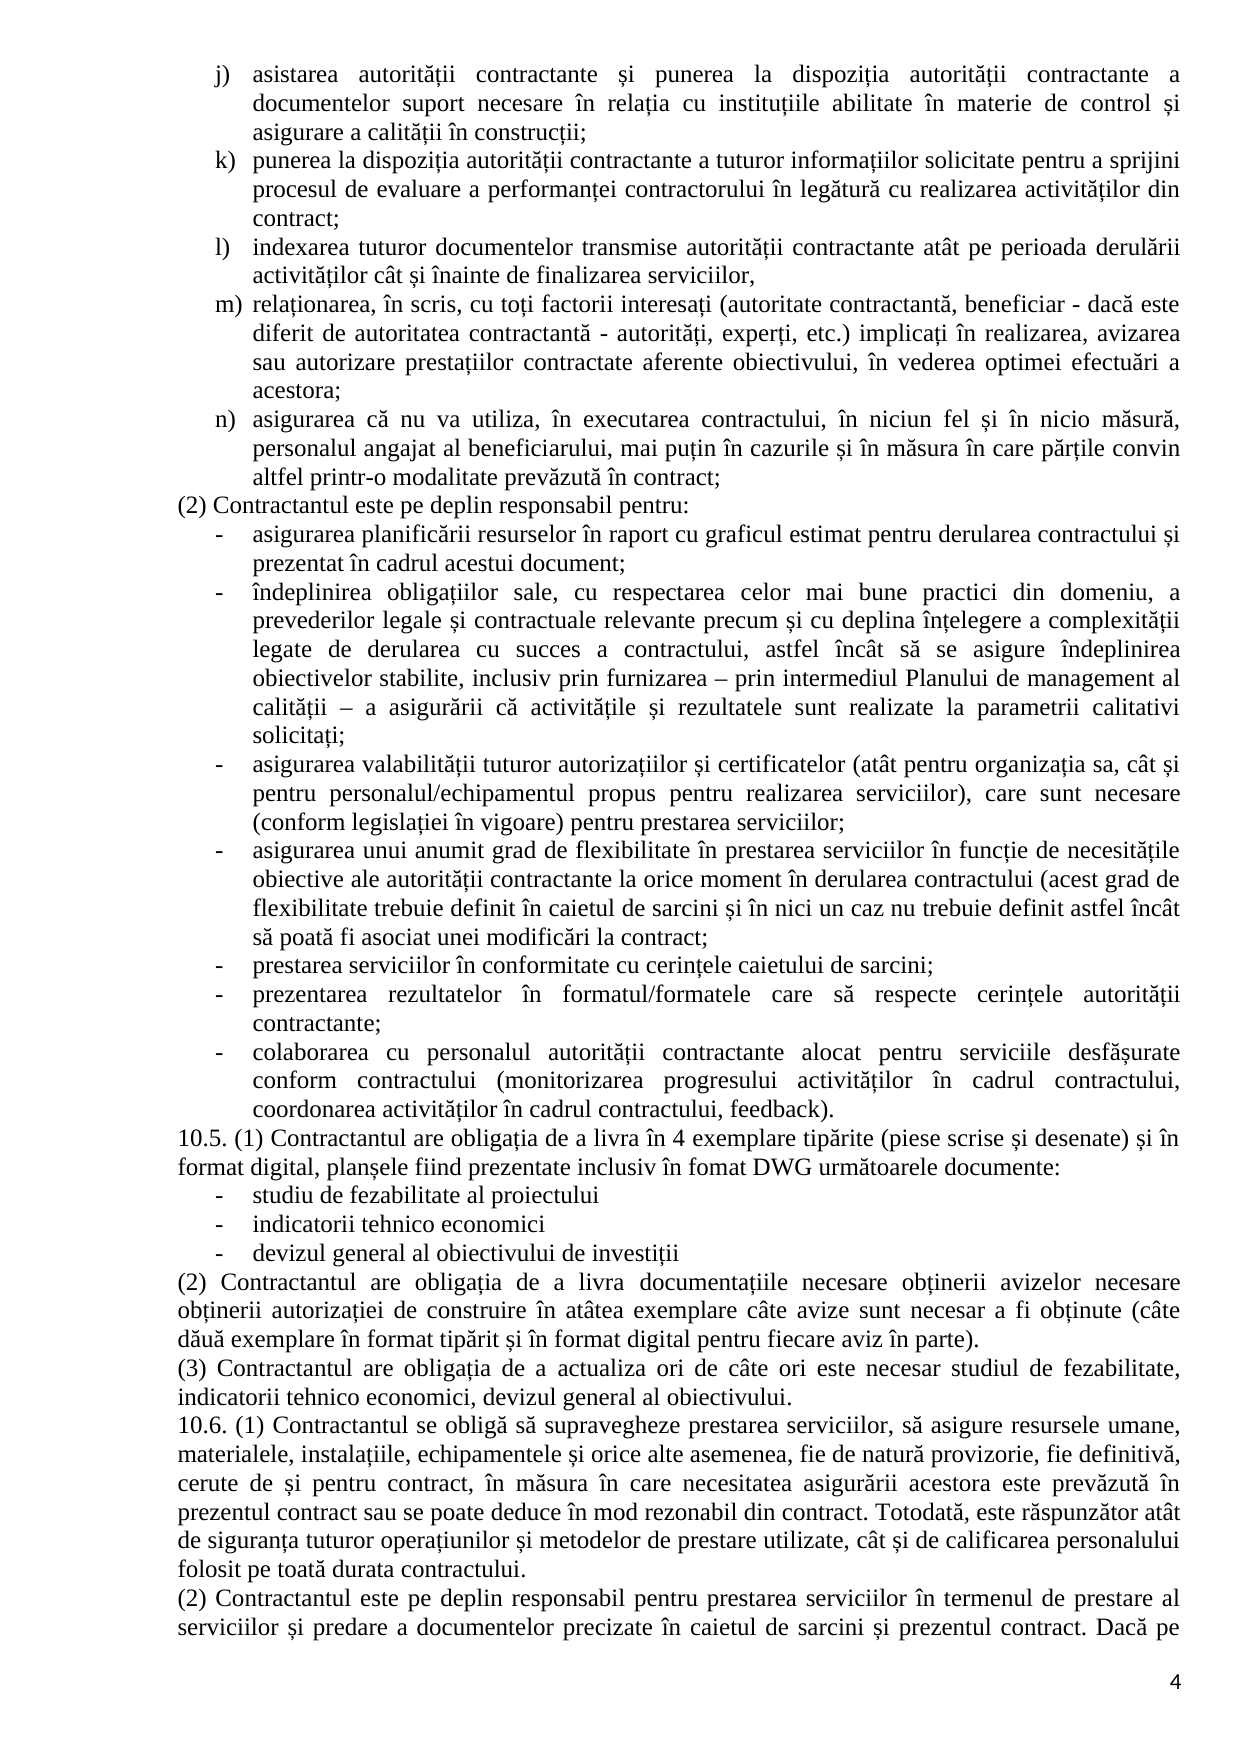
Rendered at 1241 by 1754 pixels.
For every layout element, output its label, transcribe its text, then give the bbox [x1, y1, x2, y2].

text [177, 1583, 1181, 1640]
list devizul general al obiectivului de investiții [215, 1238, 1181, 1267]
text 10.6. (1) Contractantul se obligă să supravegheze prestarea serviciilor, să asigure resursele umane, materialele, instalațiile, echipamentele și orice alte asemenea, fie de natură provizorie, fie definitivă, cerute de și pentru contract, în măsura în care necesitatea asigurării acestora este prevăzută în prezentul contract sau se poate deduce în mod rezonabil din contract. Totodată, este răspunzător atât de siguranța tuturor operațiunilor și metodelor de prestare utilizate, cât și de calificarea personalului folosit pe toată durata contractului. [177, 1410, 1181, 1583]
list îndeplinirea obligațiilor sale, cu respectarea celor mai bune practici din domeniu, a prevederilor legale și contractuale relevante precum și cu deplina înțelegere a complexității legate de derularea cu succes a contractului, astfel încât să se asigure îndeplinirea obiectivelor stabilite, inclusiv prin furnizarea – prin intermediul Planului de management al calității – a asigurării că activitățile și rezultatele sunt realizate la parametrii calitativi solicitați; [215, 577, 1181, 749]
text 10.5. (1) Contractantul are obligația de a livra în 4 exemplare tipărite (piese scrise și desenate) și în format digital, planșele fiind prezentate inclusiv în fomat DWG următoarele documente: [177, 1123, 1181, 1180]
list prestarea serviciilor în conformitate cu cerințele caietului de sarcini; [215, 950, 1181, 979]
list colaborarea cu personalul autorității contractante alocat pentru serviciile desfășurate conform contractului (monitorizarea progresului activităților în cadrul contractului, coordonarea activităților în cadrul contractului, feedback). [215, 1037, 1181, 1123]
list punerea la dispoziția autorității contractante a tuturor informațiilor solicitate pentru a sprijini procesul de evaluare a performanței contractorului în legătură cu realizarea activităților din contract; [215, 145, 1181, 232]
text (2) Contractantul este pe deplin responsabil pentru: [177, 490, 1181, 519]
text (2) Contractantul are obligația de a livra documentațiile necesare obținerii avizelor necesare obținerii autorizației de construire în atâtea exemplare câte avize sunt necesar a fi obținute (câte dăuă exemplare în format tipărit și în format digital pentru fiecare aviz în parte). [177, 1267, 1181, 1353]
list asigurarea valabilității tuturor autorizațiilor și certificatelor (atât pentru organizația sa, cât și pentru personalul/echipamentul propus pentru realizarea serviciilor), care sunt necesare (conform legislației în vigoare) pentru prestarea serviciilor; [215, 749, 1181, 835]
list asigurarea unui anumit grad de flexibilitate în prestarea serviciilor în funcție de necesitățile obiective ale autorității contractante la orice moment în derularea contractului (acest grad de flexibilitate trebuie definit în caietul de sarcini și în nici un caz nu trebuie definit astfel încât să poată fi asociat unei modificări la contract; [215, 835, 1181, 950]
list asigurarea planificării resurselor în raport cu graficul estimat pentru derularea contractului și prezentat în cadrul acestui document; [215, 519, 1181, 577]
list prezentarea rezultatelor în formatul/formatele care să respecte cerințele autorității contractante; [215, 979, 1181, 1037]
list indicatorii tehnico economici [215, 1209, 1181, 1238]
text (3) Contractantul are obligația de a actualiza ori de câte ori este necesar studiul de fezabilitate, indicatorii tehnico economici, devizul general al obiectivului. [177, 1353, 1181, 1410]
list studiu de fezabilitate al proiectului [215, 1180, 1181, 1209]
list relaționarea, în scris, cu toți factorii interesați (autoritate contractantă, beneficiar - dacă este diferit de autoritatea contractantă - autorități, experți, etc.) implicați în realizarea, avizarea sau autorizare prestațiilor contractate aferente obiectivului, în vederea optimei efectuări a acestora; [215, 289, 1181, 404]
list asistarea autorității contractante și punerea la dispoziția autorității contractante a documentelor suport necesare în relația cu instituțiile abilitate în materie de control și asigurare a calității în construcții; [215, 59, 1181, 145]
list indexarea tuturor documentelor transmise autorității contractante atât pe perioada derulării activităților cât și înainte de finalizarea serviciilor, [215, 232, 1181, 289]
list asigurarea că nu va utiliza, în executarea contractului, în niciun fel și în nicio măsură, personalul angajat al beneficiarului, mai puțin în cazurile și în măsura în care părțile convin altfel printr-o modalitate prevăzută în contract; [215, 404, 1181, 490]
